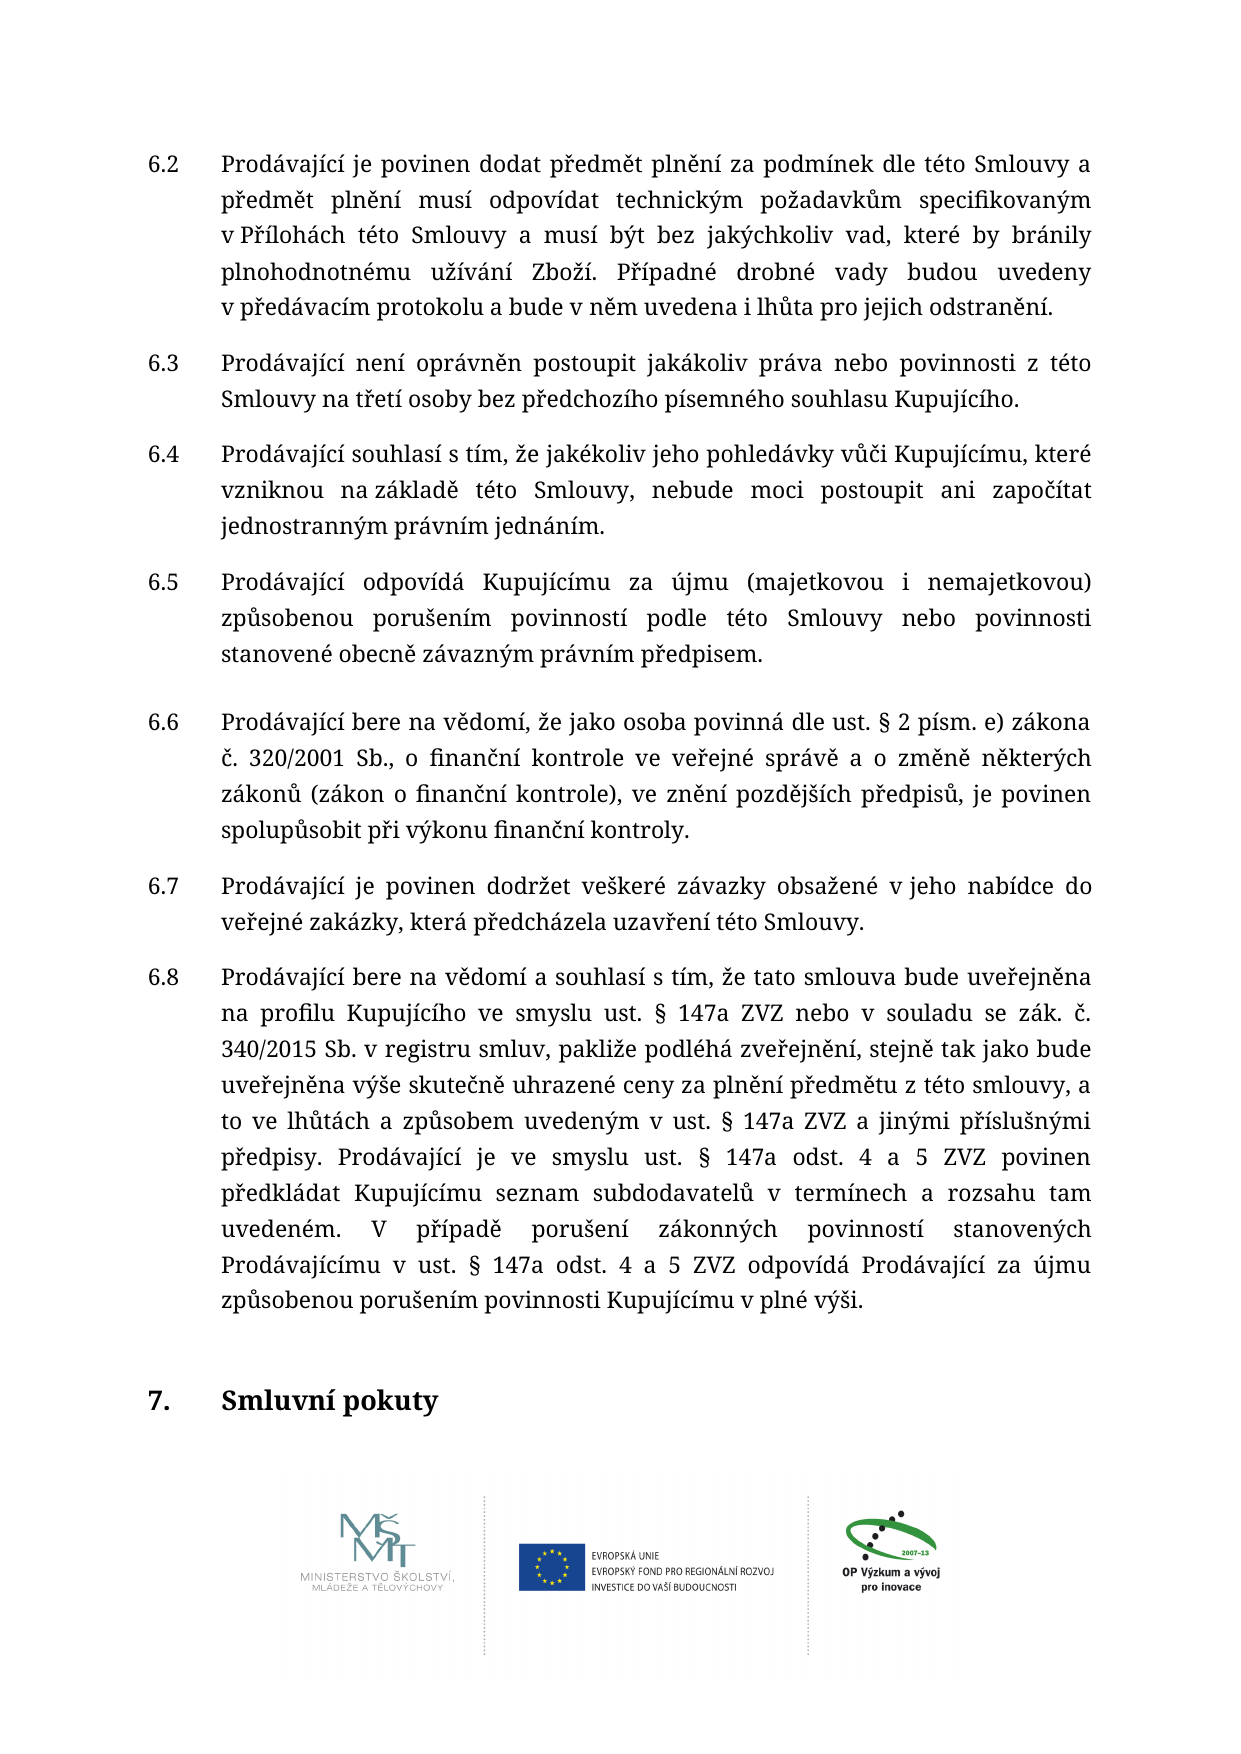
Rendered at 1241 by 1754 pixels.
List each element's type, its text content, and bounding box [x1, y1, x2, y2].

text 6.4 Prodávající souhlasí s tím, že jakékoliv jeho pohledávky vůči Kupujícímu, které vzniknou na základě této Smlouvy, nebude moci postoupit ani započítat jednostranným právním jednáním. [148, 438, 1093, 541]
text 6.7 Prodávající je povinen dodržet veškeré závazky obsažené v jeho nabídce do veřejné zakázky, která předcházela uzavření této Smlouvy. [148, 869, 1093, 937]
text 6.8 Prodávající bere na vědomí a souhlasí s tím, že tato smlouva bude uveřejněna na profilu Kupujícího ve smyslu ust. § 147a ZVZ nebo v souladu se zák. č. 340/2015 Sb. v registru smluv, pakliže podléhá zveřejnění, stejně tak jako bude uveřejněna výše skutečně uhrazené ceny za plnění předmětu z této smlouvy, a to ve lhůtách a způsobem uvedeným v ust. § 147a ZVZ a jinými příslušnými předpisy. Prodávající je ve smyslu ust. § 147a odst. 4 a 5 ZVZ povinen předkládat Kupujícímu seznam subdodavatelů v termínech a rozsahu tam uvedeném. V případě porušení zákonných povinností stanovených Prodávajícímu v ust. § 147a odst. 4 a 5 ZVZ odpovídá Prodávající za újmu způsobenou porušením povinnosti Kupujícímu v plné výši. [148, 961, 1093, 1316]
text 6.3 Prodávající není oprávněn postoupit jakákoliv práva nebo povinnosti z této Smlouvy na třetí osoby bez předchozího písemného souhlasu Kupujícího. [148, 347, 1093, 414]
text 6.6 Prodávající bere na vědomí, že jako osoba povinná dle ust. § 2 písm. e) zákona č. 320/2001 Sb., o finanční kontrole ve veřejné správě a o změně některých zákonů (zákon o finanční kontrole), ve znění pozdějších předpisů, je povinen spolupůsobit při výkonu finanční kontroly. [148, 706, 1093, 845]
text 6.5 Prodávající odpovídá Kupujícímu za újmu (majetkovou i nemajetkovou) způsobenou porušením povinností podle této Smlouvy nebo povinnosti stanovené obecně závazným právním předpisem. [148, 566, 1093, 669]
text 7. Smluvní pokuty [148, 1381, 1093, 1418]
picture [265, 1470, 975, 1681]
text 6.2 Prodávající je povinen dodat předmět plnění za podmínek dle této Smlouvy a předmět plnění musí odpovídat technickým požadavkům specifikovaným v Přílohách této Smlouvy a musí být bez jakýchkoliv vad, které by bránily plnohodnotnému užívání Zboží. Případné drobné vady budou uvedeny v předávacím protokolu a bude v něm uvedena i lhůta pro jejich odstranění. [148, 148, 1093, 323]
